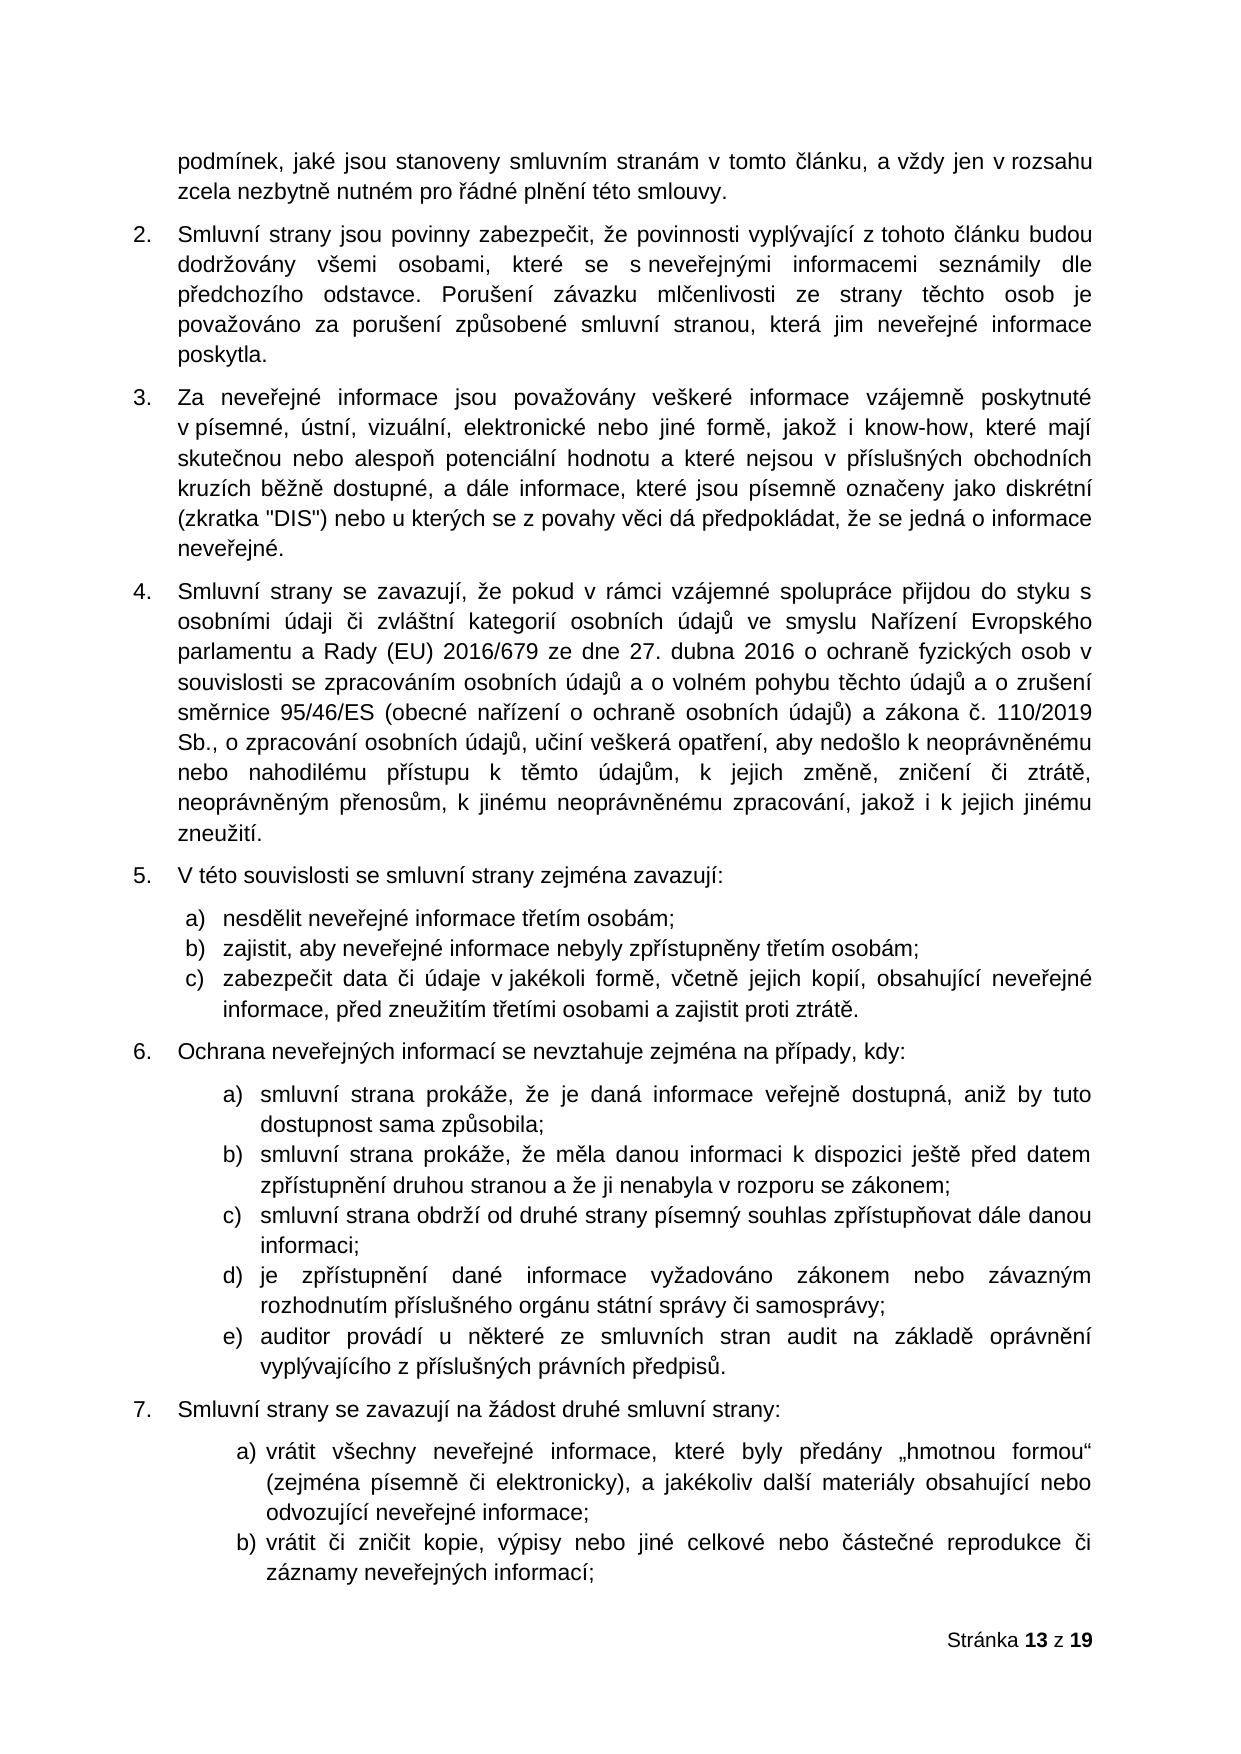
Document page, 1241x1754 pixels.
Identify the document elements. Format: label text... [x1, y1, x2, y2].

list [133, 148, 1093, 204]
list nesdělit neveřejné informace třetím osobám; [185, 905, 1092, 931]
list vrátit všechny neveřejné informace, které byly předány „hmotnou formou“ (zejména písemně či elektronicky), a jakékoliv další materiály obsahující nebo odvozující neveřejné informace; [236, 1438, 1092, 1525]
list je zpřístupnění dané informace vyžadováno zákonem nebo závazným rozhodnutím příslušného orgánu státní správy či samosprávy; [223, 1262, 1092, 1319]
list V této souvislosti se smluvní strany zejména zavazují: [133, 862, 1093, 888]
list smluvní strana obdrží od druhé strany písemný souhlas zpřístupňovat dále danou informaci; [223, 1202, 1092, 1258]
list zabezpečit data či údaje v jakékoli formě, včetně jejich kopií, obsahující neveřejné informace, před zneužitím třetími osobami a zajistit proti ztrátě. [185, 965, 1093, 1022]
list Ochrana neveřejných informací se nevztahuje zejména na případy, kdy: [133, 1038, 1093, 1064]
list Smluvní strany jsou povinny zabezpečit, že povinnosti vyplývající z tohoto článku budou dodržovány všemi osobami, které se s neveřejnými informacemi seznámily dle předchozího odstavce. Porušení závazku mlčenlivosti ze strany těchto osob je považováno za porušení způsobené smluvní stranou, která jim neveřejné informace poskytla. [133, 221, 1093, 368]
list zajistit, aby neveřejné informace nebyly zpřístupněny třetím osobám; [185, 935, 1092, 961]
list auditor provádí u některé ze smluvních stran audit na základě oprávnění vyplývajícího z příslušných právních předpisů. [223, 1323, 1092, 1379]
list Za neveřejné informace jsou považovány veškeré informace vzájemně poskytnuté v písemné, ústní, vizuální, elektronické nebo jiné formě, jakož i know-how, které mají skutečnou nebo alespoň potenciální hodnotu a které nejsou v příslušných obchodních kruzích běžně dostupné, a dále informace, které jsou písemně označeny jako diskrétní (zkratka "DIS") nebo u kterých se z povahy věci dá předpokládat, že se jedná o informace neveřejné. [133, 384, 1093, 561]
list smluvní strana prokáže, že měla danou informaci k dispozici ještě před datem zpřístupnění druhou stranou a že ji nenabyla v rozporu se zákonem; [223, 1141, 1092, 1198]
list Smluvní strany se zavazují na žádost druhé smluvní strany: [133, 1396, 1093, 1422]
list vrátit či zničit kopie, výpisy nebo jiné celkové nebo částečné reprodukce či záznamy neveřejných informací; [236, 1529, 1092, 1585]
list smluvní strana prokáže, že je daná informace veřejně dostupná, aniž by tuto dostupnost sama způsobila; [223, 1081, 1092, 1137]
list Smluvní strany se zavazují, že pokud v rámci vzájemné spolupráce přijdou do styku s osobními údaji či zvláštní kategorií osobních údajů ve smyslu Nařízení Evropského parlamentu a Rady (EU) 2016/679 ze dne 27. dubna 2016 o ochraně fyzických osob v souvislosti se zpracováním osobních údajů a o volném pohybu těchto údajů a o zrušení směrnice 95/46/ES (obecné nařízení o ochraně osobních údajů) a zákona č. 110/2019 Sb., o zpracování osobních údajů, učiní veškerá opatření, aby nedošlo k neoprávněnému nebo nahodilému přístupu k těmto údajům, k jejich změně, zničení či ztrátě, neoprávněným přenosům, k jinému neoprávněnému zpracování, jakož i k jejich jinému zneužití. [133, 578, 1093, 846]
